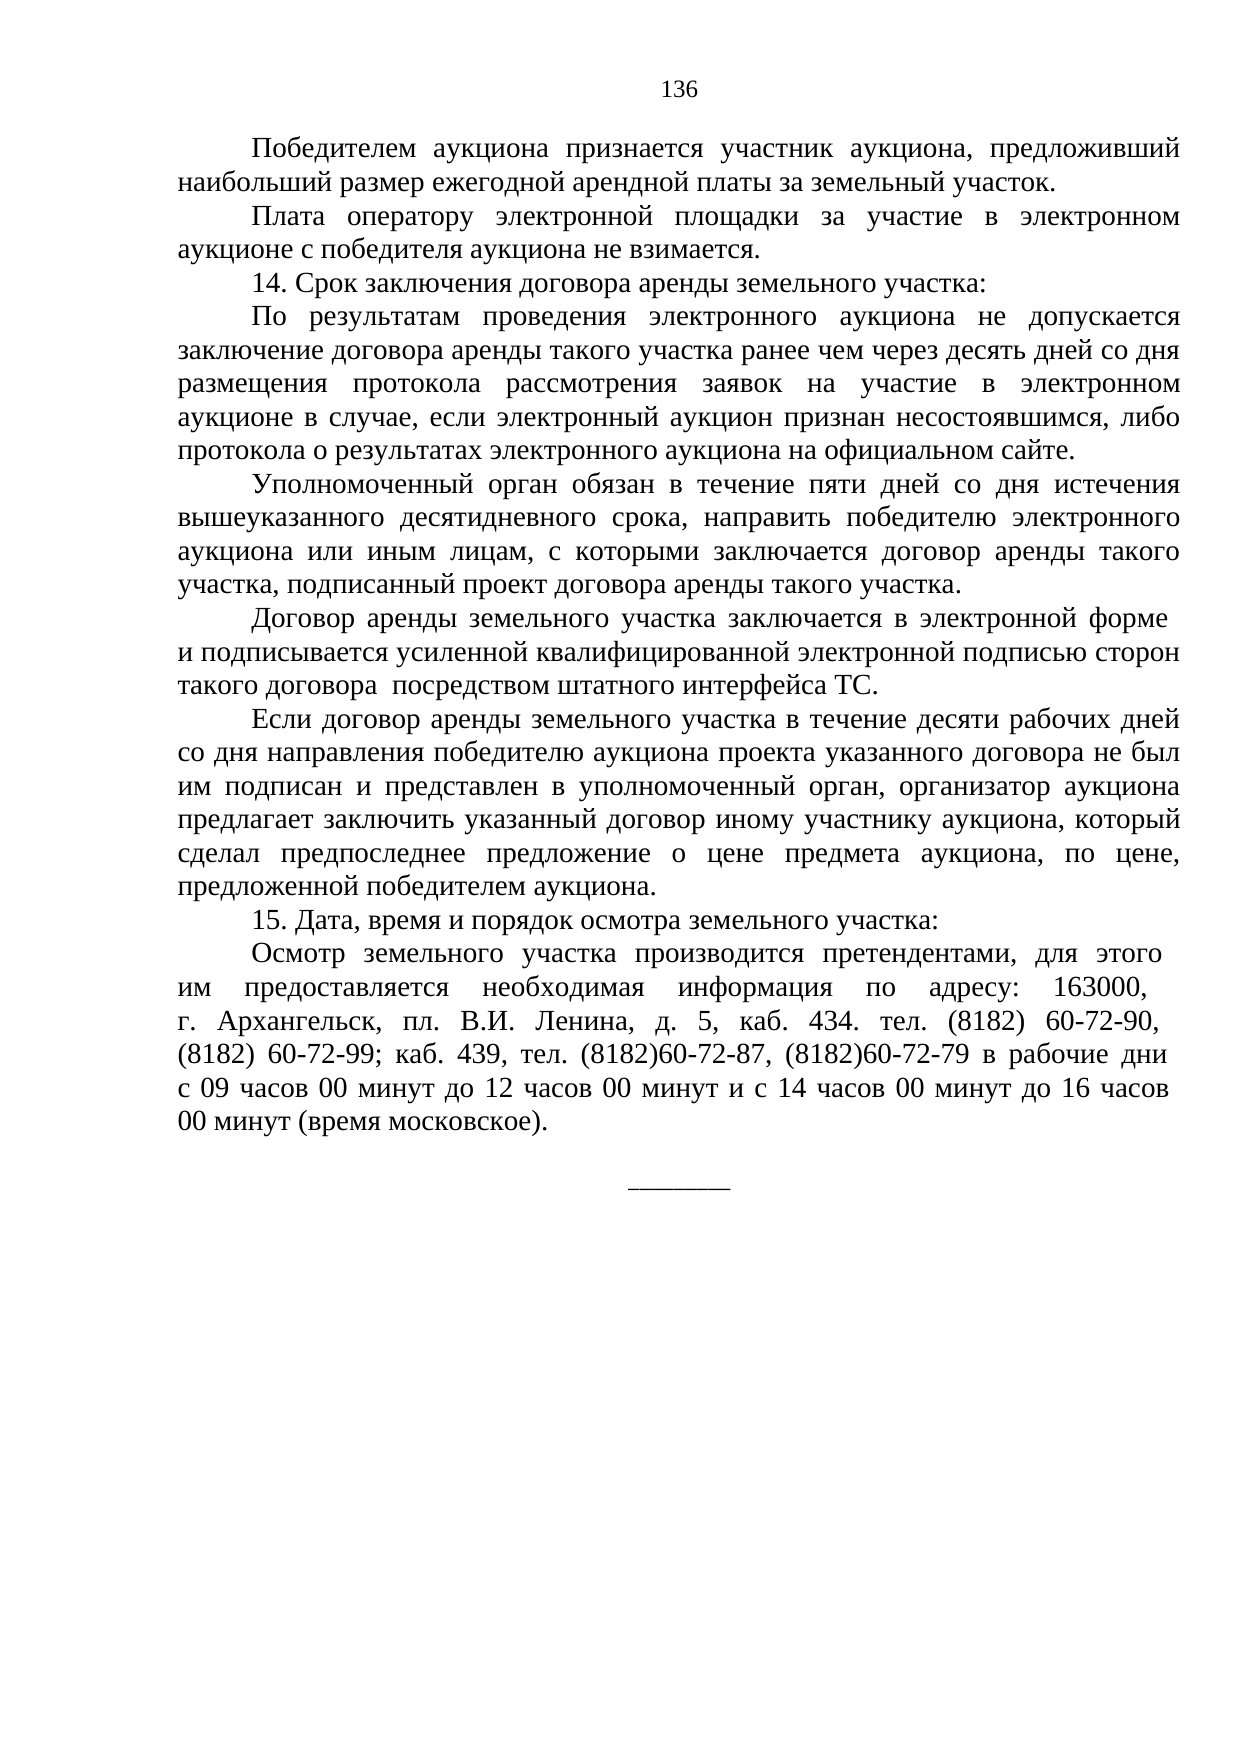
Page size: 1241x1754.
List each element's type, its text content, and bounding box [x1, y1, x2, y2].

text Плата оператору электронной площадки за участие в электронном аукционе с победителя аукциона не взимается. [177, 198, 1181, 265]
text Если договор аренды земельного участка в течение десяти рабочих дней со дня направления победителю аукциона проекта указанного договора не был им подписан и представлен в уполномоченный орган, организатор аукциона предлагает заключить указанный договор иному участнику аукциона, который сделал предпоследнее предложение о цене предмета аукциона, по цене, предложенной победителем аукциона. [177, 701, 1181, 902]
text 15. Дата, время и порядок осмотра земельного участка: [177, 902, 1181, 936]
text Договор аренды земельного участка заключается в электронной форме и подписывается усиленной квалифицированной электронной подписью сторон такого договора посредством штатного интерфейса ТС. [177, 600, 1181, 701]
text По результатам проведения электронного аукциона не допускается заключение договора аренды такого участка ранее чем через десять дней со дня размещения протокола рассмотрения заявок на участие в электронном аукционе в случае, если электронный аукцион признан несостоявшимся, либо протокола о результатах электронного аукциона на официальном сайте. [177, 298, 1181, 466]
text Победителем аукциона признается участник аукциона, предложивший наибольший размер ежегодной арендной платы за земельный участок. [177, 131, 1181, 198]
text 14. Срок заключения договора аренды земельного участка: [177, 265, 1181, 298]
text _________ [177, 1166, 1181, 1194]
text Осмотр земельного участка производится претендентами, для этого им предоставляется необходимая информация по адресу: 163000, г. Архангельск, пл. В.И. Ленина, д. 5, каб. 434. тел. (8182) 60-72-90, (8182) 60-72-99; каб. 439, тел. (8182)60-72-87, (8182)60-72-79 в рабочие дни с 09 часов 00 минут до 12 часов 00 минут и с 14 часов 00 минут до 16 часов 00 минут (время московское). [177, 936, 1181, 1137]
text Уполномоченный орган обязан в течение пяти дней со дня истечения вышеуказанного десятидневного срока, направить победителю электронного аукциона или иным лицам, с которыми заключается договор аренды такого участка, подписанный проект договора аренды такого участка. [177, 466, 1181, 600]
